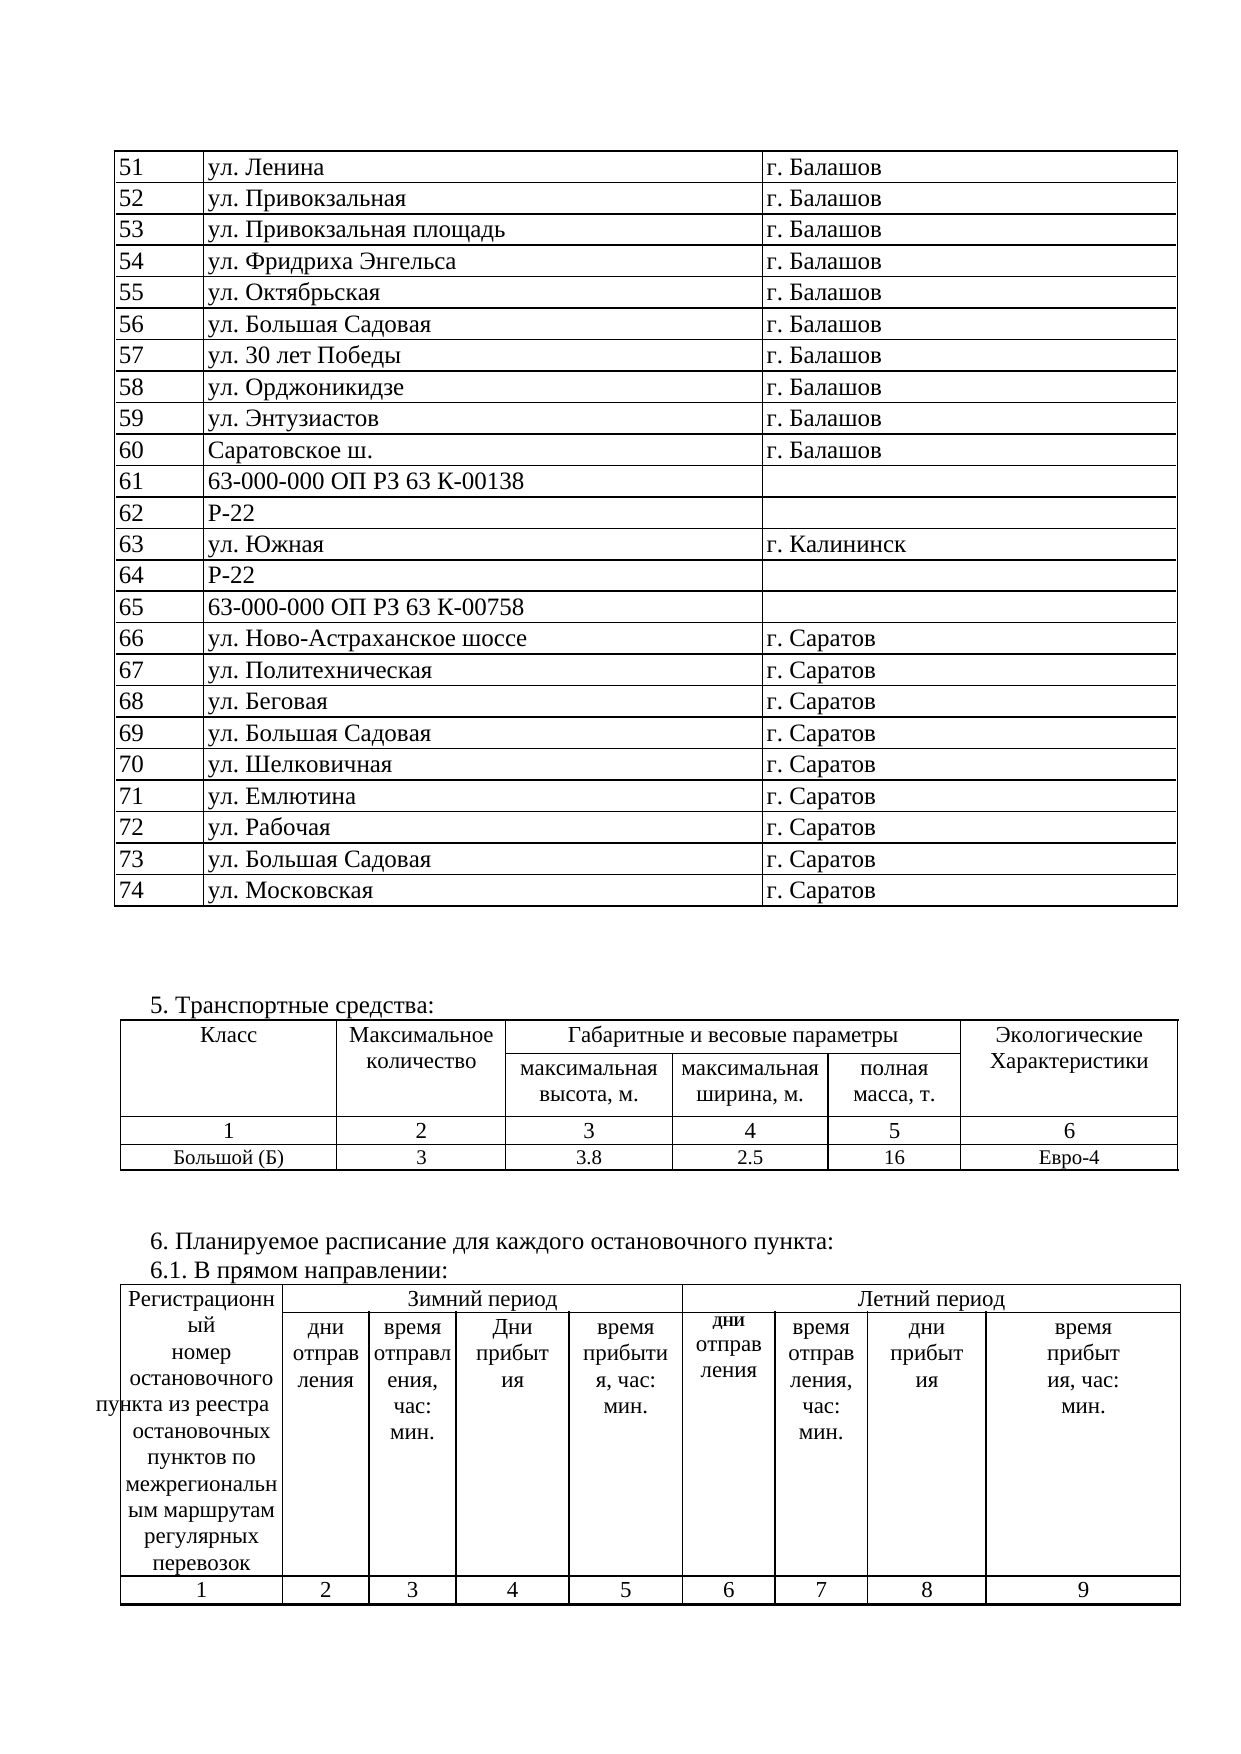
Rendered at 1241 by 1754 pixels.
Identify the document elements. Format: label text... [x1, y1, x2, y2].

table_cell г. Балашов [763, 433, 1177, 464]
table_cell 6 [683, 1577, 774, 1603]
table_cell 2 [283, 1577, 368, 1603]
table_cell 9 [987, 1577, 1180, 1603]
table_cell время прибыти я, час: мин. [570, 1313, 682, 1575]
table_cell дни отправ ления [283, 1313, 368, 1575]
table_cell Р-22 [204, 561, 762, 590]
table_cell 6 [961, 1117, 1177, 1144]
table_cell 55 [115, 277, 203, 307]
table_cell 4 [457, 1577, 568, 1603]
table_cell 63 [115, 529, 203, 559]
table_cell ул. Беговая [204, 686, 762, 716]
table_cell г. Саратов [763, 622, 1177, 653]
table_cell 8 [868, 1577, 985, 1603]
table_cell 70 [115, 749, 203, 779]
table_header Летний период [683, 1285, 1180, 1311]
table_cell г. Балашов [763, 402, 1177, 433]
table_cell дни прибыт ия [868, 1313, 985, 1575]
table_cell г. Балашов [763, 181, 1177, 213]
table_cell ул. Московская [204, 875, 762, 905]
table_cell ул. Большая Садовая [204, 718, 762, 748]
table_cell ул. Энтузиастов [204, 403, 762, 433]
table_cell г. Саратов [763, 748, 1177, 779]
table_cell Дни прибыт ия [457, 1313, 568, 1575]
text 5. Транспортные средства: [150, 990, 1090, 1019]
table_cell время отправ ления, час: мин. [776, 1313, 867, 1575]
table_cell г. Саратов [763, 685, 1177, 716]
table_cell Саратовское ш. [204, 435, 762, 464]
table_cell ДНИ отправ ления [683, 1313, 774, 1575]
table_cell 7 [776, 1577, 867, 1603]
table_cell 64 [115, 560, 203, 590]
table_cell 71 [115, 780, 203, 811]
table_cell г. Саратов [763, 716, 1177, 748]
table_cell ул. 30 лет Победы [204, 340, 762, 370]
table_cell Р-22 [204, 498, 762, 527]
table_cell [763, 590, 1177, 622]
table_cell г. Саратов [763, 779, 1177, 811]
table_cell г. Саратов [763, 653, 1177, 685]
table_cell [763, 559, 1177, 590]
table_cell ул. Емлютина [204, 781, 762, 811]
table_cell г. Саратов [763, 874, 1177, 905]
table_cell 51 [115, 152, 203, 181]
table_cell 5 [570, 1577, 682, 1603]
table_cell ул. Рабочая [204, 812, 762, 842]
table_cell 2.5 [673, 1145, 827, 1169]
table_cell 2 [337, 1117, 505, 1144]
table_cell г. Балашов [763, 152, 1177, 181]
text 6.1. В прямом направлении: [150, 1255, 1090, 1283]
table_cell ул. Привокзальная площадь [204, 215, 762, 244]
table_cell 4 [673, 1117, 827, 1144]
table_cell 66 [115, 623, 203, 653]
table_header Габаритные и весовые параметры [506, 1021, 960, 1052]
table_cell Евро-4 [961, 1145, 1177, 1169]
table_cell 53 [115, 214, 203, 244]
table_cell максимальная ширина, м. [673, 1054, 827, 1116]
table_cell максимальная высота, м. [506, 1054, 672, 1116]
table_cell 69 [115, 717, 203, 748]
table_cell 54 [115, 245, 203, 276]
table_cell г. Балашов [763, 276, 1177, 307]
table_cell г. Балашов [763, 213, 1177, 244]
table_cell ул. Шелковичная [204, 749, 762, 779]
table_cell 3 [370, 1577, 455, 1603]
table_cell г. Саратов [763, 811, 1177, 842]
table_header Максимальное количество [337, 1021, 505, 1116]
table_cell ул. Большая Садовая [204, 844, 762, 873]
table_cell 65 [115, 591, 203, 622]
text 6. Планируемое расписание для каждого остановочного пункта: [150, 1226, 1090, 1255]
table_cell 59 [115, 403, 203, 433]
table_cell ул. Ново-Астраханское шоссе [204, 623, 762, 653]
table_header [121, 1285, 282, 1575]
table_cell 63-000-000 ОП РЗ 63 К-00138 [204, 466, 762, 496]
table_cell ул. Привокзальная [204, 183, 762, 213]
table_cell ул. Южная [204, 529, 762, 559]
table_cell [763, 496, 1177, 527]
table_cell г. Балашов [763, 339, 1177, 370]
table_header Экологические Характеристики [961, 1021, 1177, 1116]
table_cell 73 [115, 843, 203, 873]
table_cell г. Калининск [763, 528, 1177, 559]
table_header Зимний период [283, 1285, 682, 1311]
table_cell 62 [115, 497, 203, 527]
table_cell 67 [115, 654, 203, 685]
table_cell 60 [115, 434, 203, 464]
table_cell 74 [115, 875, 203, 905]
table_cell 56 [115, 308, 203, 339]
table_cell 58 [115, 371, 203, 402]
table_cell ул. Фридриха Энгельса [204, 246, 762, 276]
table_cell 61 [115, 466, 203, 496]
table_cell время отправл ения, час: мин. [370, 1313, 455, 1575]
table_cell [763, 465, 1177, 496]
table_cell 52 [115, 183, 203, 213]
table_cell 68 [115, 686, 203, 716]
table_cell ул. Большая Садовая [204, 309, 762, 339]
table_cell 1 [121, 1577, 282, 1603]
table_cell 3.8 [506, 1145, 672, 1169]
table_cell 1 [121, 1117, 336, 1144]
table_cell Большой (Б) [121, 1145, 336, 1169]
table_cell 3 [337, 1145, 505, 1169]
table_cell ул. Октябрьская [204, 277, 762, 307]
table_header Класс [121, 1021, 336, 1116]
table_cell 5 [829, 1117, 960, 1144]
table_cell г. Балашов [763, 307, 1177, 339]
table_cell 16 [829, 1145, 960, 1169]
table_cell ул. Орджоникидзе [204, 372, 762, 402]
table_cell 63-000-000 ОП РЗ 63 К-00758 [204, 592, 762, 622]
table_cell 57 [115, 340, 203, 370]
table_cell г. Балашов [763, 370, 1177, 402]
table_cell 72 [115, 812, 203, 842]
table_cell время прибыт ия, час: мин. [987, 1313, 1180, 1575]
table_cell 3 [506, 1117, 672, 1144]
table_cell ул. Политехническая [204, 655, 762, 685]
table_cell полная масса, т. [829, 1054, 960, 1116]
table_cell ул. Ленина [204, 152, 762, 181]
table_cell г. Балашов [763, 244, 1177, 276]
table_cell г. Саратов [763, 842, 1177, 873]
